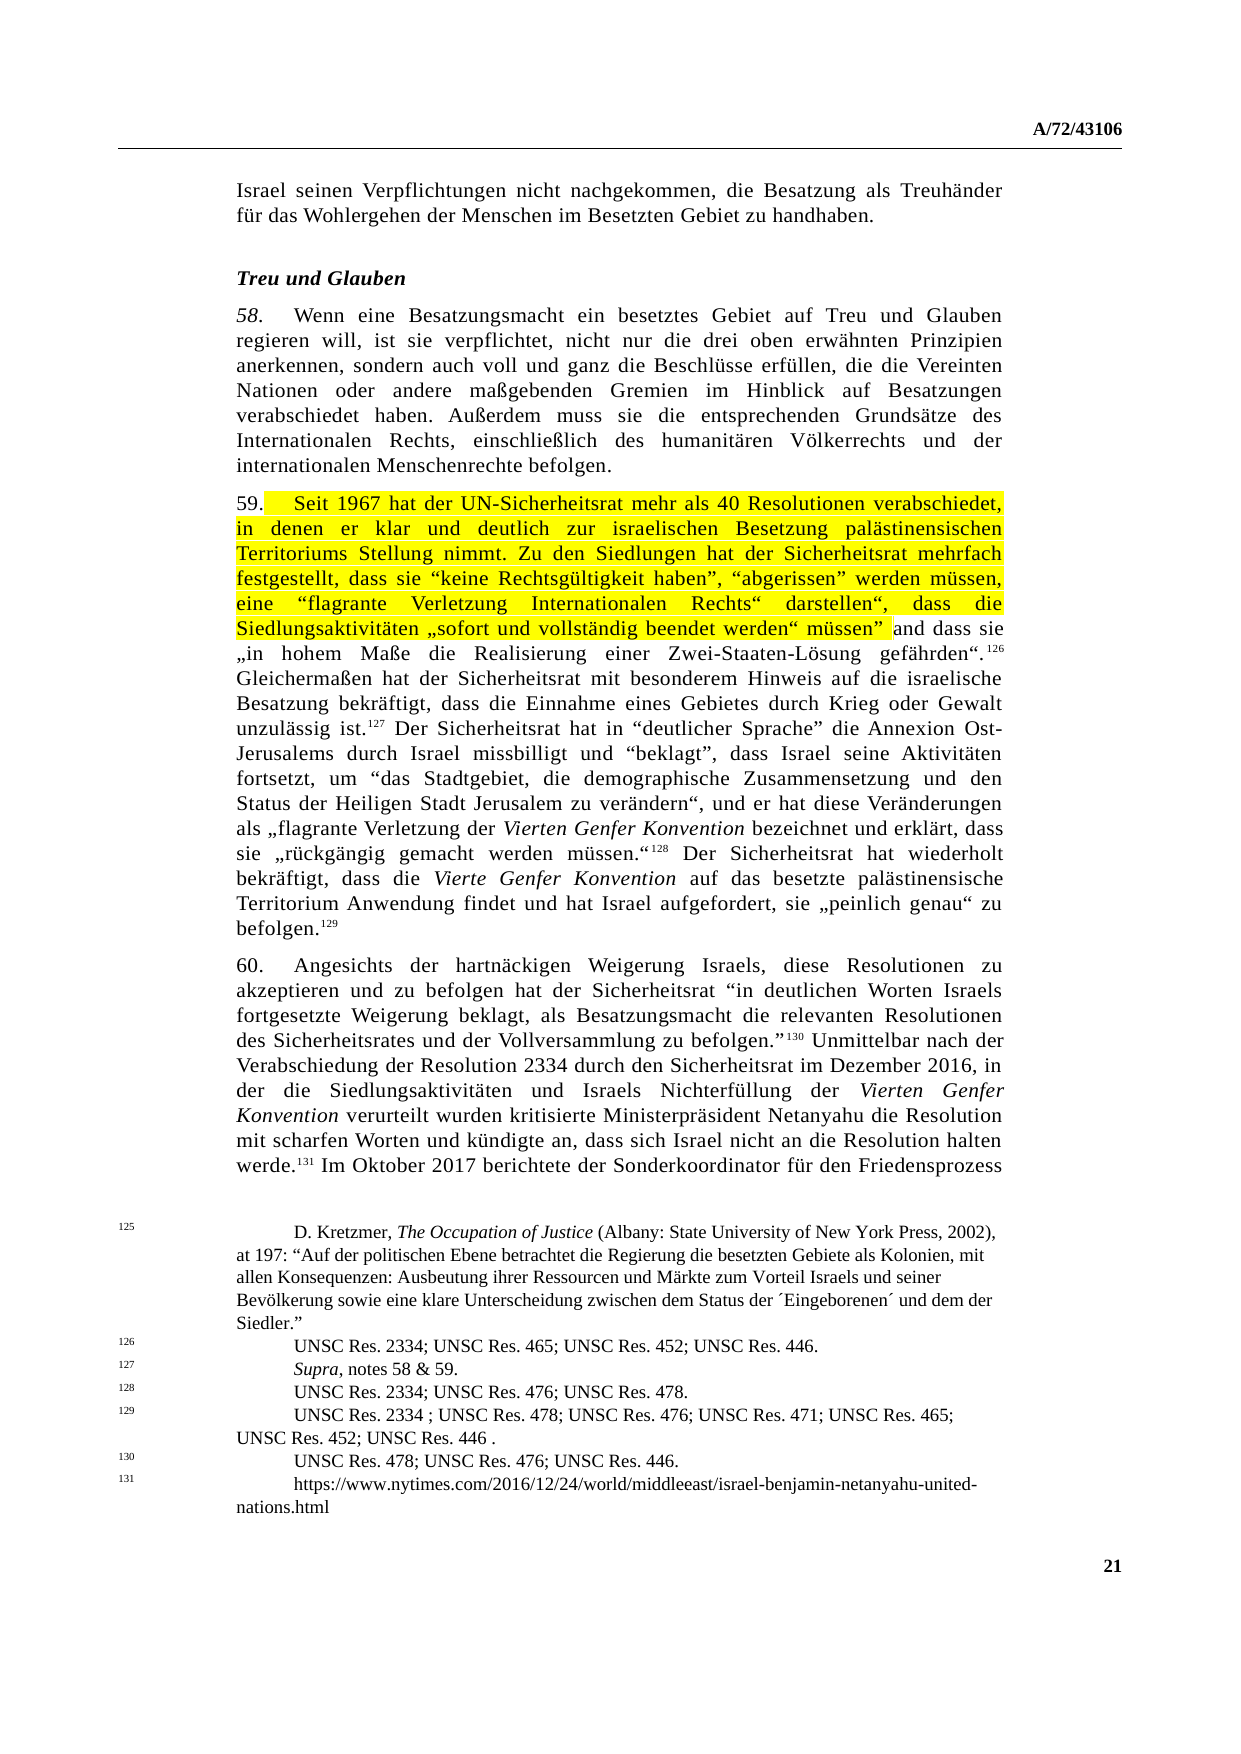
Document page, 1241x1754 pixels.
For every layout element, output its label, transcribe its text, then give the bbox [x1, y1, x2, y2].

list Angesichts der hartnäckigen Weigerung Israels, diese Resolutionen zu akzeptieren und zu befolgen hat der Sicherheitsrat “in deutlichen Worten Israels fortgesetzte Weigerung beklagt, als Besatzungsmacht die relevanten Resolutionen des Sicherheitsrates und der Vollversammlung zu befolgen.” Unmittelbar nach der Verabschiedung der Resolution 2334 durch den Sicherheitsrat im Dezember 2016, in der die Siedlungsaktivitäten und Israels Nichterfüllung der Vierten Genfer Konvention verurteilt wurden kritisierte Ministerpräsident Netanyahu die Resolution mit scharfen Worten und kündigte an, dass sich Israel nicht an die Resolution halten werde. Im Oktober 2017 berichtete der Sonderkoordinator für den Friedensprozess im Nahen Osten dem Sicherheitsrat, dass Israel die Resolution nicht befolge, und in der Tat wurden die Siedlungsaktivitäten in großem Umfang fortgesetzt. [236, 952, 1004, 1177]
list Wenn eine Besatzungsmacht ein besetztes Gebiet auf Treu und Glauben regieren will, ist sie verpflichtet, nicht nur die drei oben erwähnten Prinzipien anerkennen, sondern auch voll und ganz die Beschlüsse erfüllen, die die Vereinten Nationen oder andere maßgebenden Gremien im Hinblick auf Besatzungen verabschiedet haben. Außerdem muss sie die entsprechenden Grundsätze des Internationalen Rechts, einschließlich des humanitären Völkerrechts und der internationalen Menschenrechte befolgen. [236, 302, 1004, 477]
list Seit 1967 hat der UN-Sicherheitsrat mehr als 40 Resolutionen verabschiedet, in denen er klar und deutlich zur israelischen Besetzung palästinensischen Territoriums Stellung nimmt. Zu den Siedlungen hat der Sicherheitsrat mehrfach festgestellt, dass sie “keine Rechtsgültigkeit haben”, “abgerissen” werden müssen, eine “flagrante Verletzung Internationalen Rechts“ darstellen“, dass die Siedlungsaktivitäten „sofort und vollständig beendet werden“ müssen” and dass sie „in hohem Maße die Realisierung einer Zwei-Staaten-Lösung gefährden“. Gleichermaßen hat der Sicherheitsrat mit besonderem Hinweis auf die israelische Besatzung bekräftigt, dass die Einnahme eines Gebietes durch Krieg oder Gewalt unzulässig ist. Der Sicherheitsrat hat in “deutlicher Sprache” die Annexion Ost-Jerusalems durch Israel missbilligt und “beklagt”, dass Israel seine Aktivitäten fortsetzt, um “das Stadtgebiet, die demographische Zusammensetzung und den Status der Heiligen Stadt Jerusalem zu verändern“, und er hat diese Veränderungen als „flagrante Verletzung der Vierten Genfer Konvention bezeichnet und erklärt, dass sie „rückgängig gemacht werden müssen.“ Der Sicherheitsrat hat wiederholt bekräftigt, dass die Vierte Genfer Konvention auf das besetzte palästinensische Territorium Anwendung findet und hat Israel aufgefordert, sie „peinlich genau“ zu befolgen. [236, 615, 1004, 940]
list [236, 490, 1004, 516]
list Die angeführten Belege zeigen, dass Israel als Besatzungsmacht das palästinensische Gebiet wie eine interne Kolonie regiert hat, intensiv damit beschäftigt war, das Land und die Ressourcen zum alleinigen Nutzen Israels auszubeuten und sich gegenüber den Rechten und berechtigten Interessen der palästinensischen Menschen bestenfalls gleichgültig verhalten hat. Demzufolge ist Israel seinen Verpflichtungen nicht nachgekommen, die Besatzung als Treuhänder für das Wohlergehen der Menschen im Besetzten Gebiet zu handhaben. [236, 177, 1004, 227]
list Treu und Glauben [236, 265, 1004, 290]
